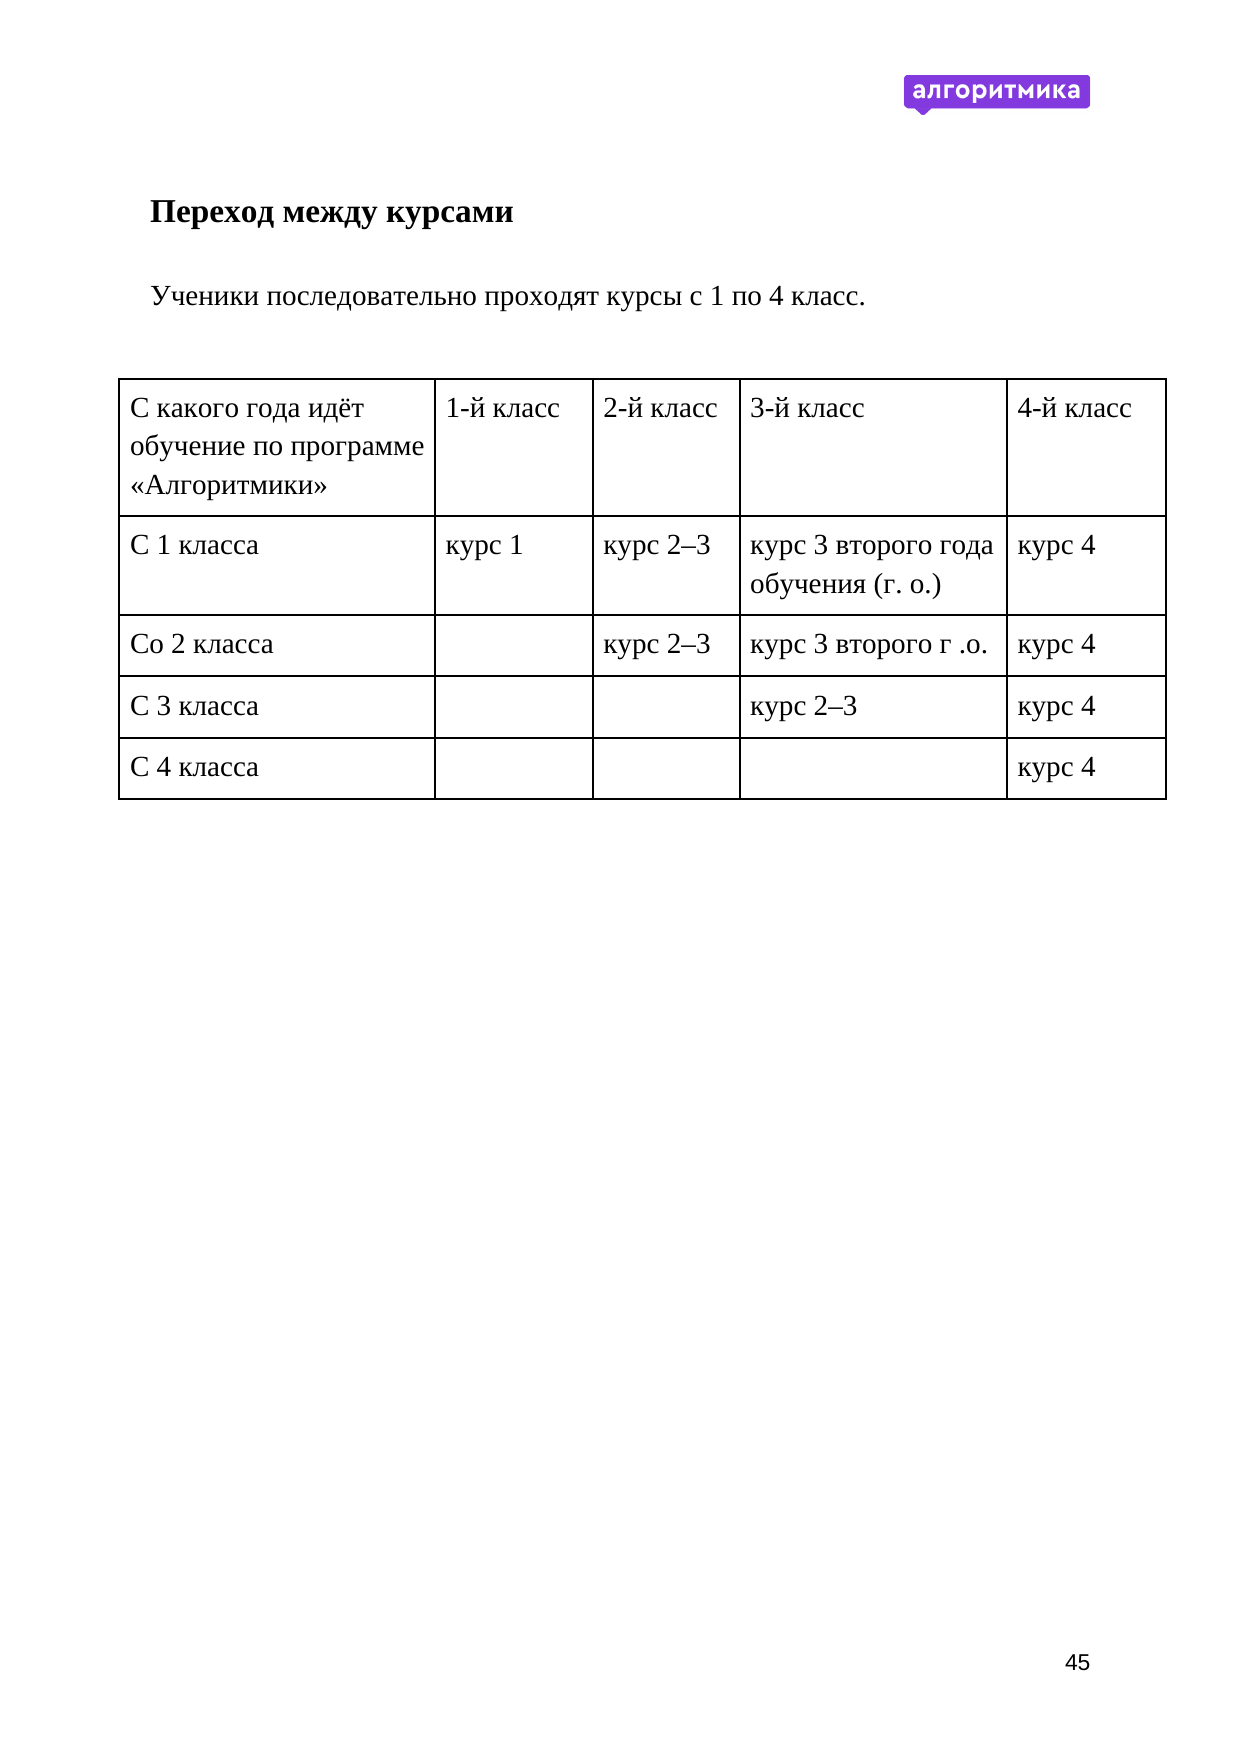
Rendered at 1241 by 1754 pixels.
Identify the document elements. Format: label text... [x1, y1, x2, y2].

table_cell Со 2 класса [120, 616, 434, 675]
table_cell курс 4 [1008, 616, 1165, 675]
table_cell курс 4 [1008, 677, 1165, 737]
table_cell курс 4 [1008, 739, 1165, 798]
table_cell курс 1 [436, 517, 592, 614]
table_header 3-й класс [741, 380, 1006, 515]
table_header 1-й класс [436, 380, 592, 515]
table_cell [436, 616, 592, 675]
table_cell [741, 739, 1006, 798]
table_cell курс 2–3 [594, 517, 739, 614]
text Ученики последовательно проходят курсы с 1 по 4 класс. [150, 278, 1090, 312]
picture [903, 75, 1091, 115]
table_cell С 1 класса [120, 517, 434, 614]
table_cell курс 4 [1008, 517, 1165, 614]
table_header 4-й класс [1008, 380, 1165, 515]
table_cell курс 3 второго года обучения (г. о.) [741, 517, 1006, 614]
table_cell [594, 677, 739, 737]
table_header С какого года идёт обучение по программе «Алгоритмики» [120, 380, 434, 515]
table_cell курс 3 второго г .о. [741, 616, 1006, 675]
subtitle Переход между курсами [150, 192, 1090, 230]
table_cell [436, 739, 592, 798]
table_cell С 3 класса [120, 677, 434, 737]
table_cell С 4 класса [120, 739, 434, 798]
table_header 2-й класс [594, 380, 739, 515]
table_cell курс 2–3 [594, 616, 739, 675]
table_cell [436, 677, 592, 737]
table_cell [594, 739, 739, 798]
table_cell курс 2–3 [741, 677, 1006, 737]
